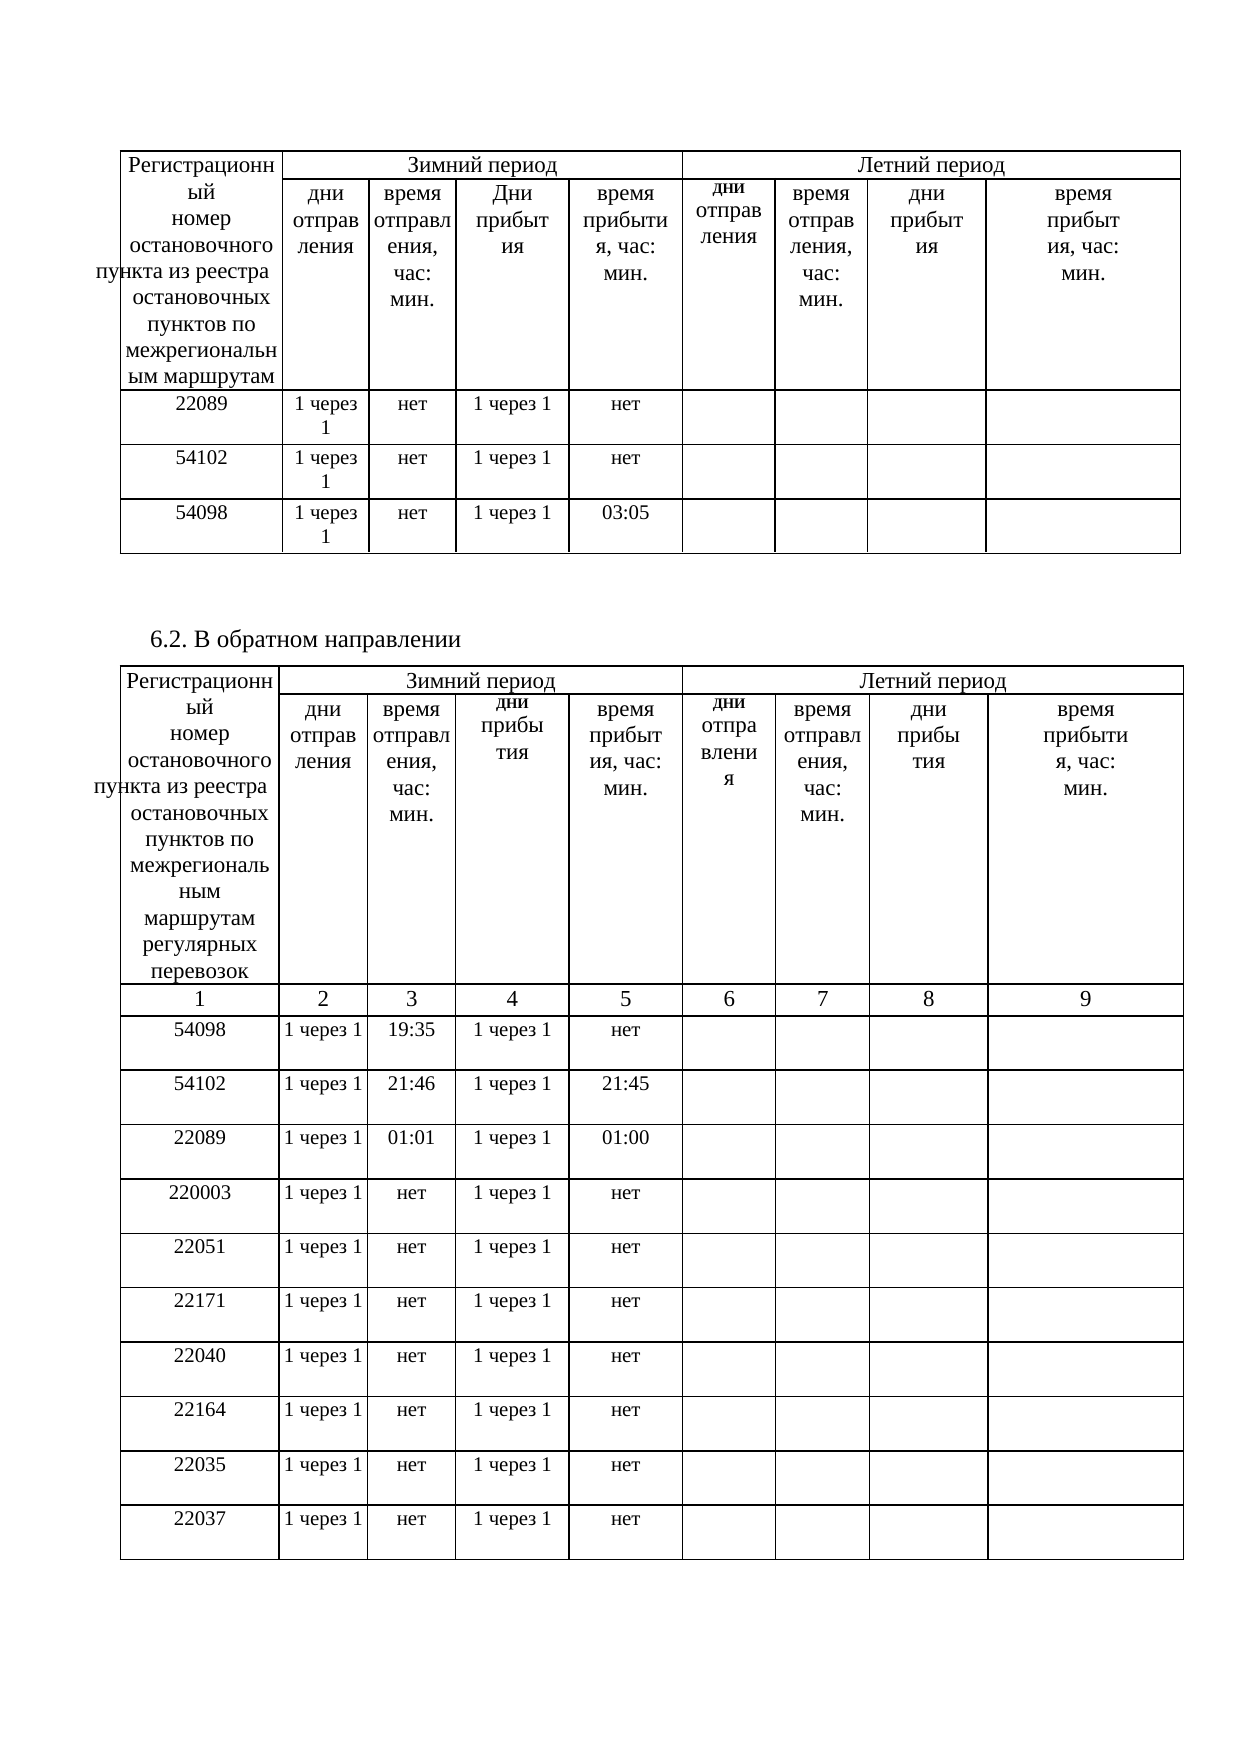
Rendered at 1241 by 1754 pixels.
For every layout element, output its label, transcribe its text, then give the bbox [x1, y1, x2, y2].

table_cell 1 через 1 [456, 1125, 568, 1178]
table_cell нет [570, 445, 682, 498]
table_cell 1 через 1 [456, 1288, 568, 1341]
table_cell 220003 [121, 1180, 278, 1232]
table_cell [870, 1506, 987, 1559]
table_cell нет [570, 1452, 682, 1504]
table_cell [870, 1125, 987, 1178]
table_cell 19:35 [368, 1017, 455, 1069]
table_cell [868, 445, 985, 498]
table_cell [776, 500, 867, 552]
table_cell нет [368, 1288, 455, 1341]
table_cell [989, 1180, 1183, 1232]
table_cell 1 через 1 [280, 1397, 367, 1450]
table_cell нет [570, 1343, 682, 1396]
table_cell нет [370, 445, 455, 498]
table_cell 54098 [121, 500, 282, 552]
table_cell 7 [776, 985, 869, 1015]
table_cell [870, 1017, 987, 1069]
table_cell 1 через 1 [456, 1017, 568, 1069]
table_cell 22037 [121, 1506, 278, 1559]
table_cell 1 через 1 [456, 1343, 568, 1396]
table_cell [683, 1288, 775, 1341]
table_cell [683, 1017, 775, 1069]
table_cell [868, 500, 985, 552]
table_cell 1 через 1 [280, 1017, 367, 1069]
table_cell 1 через 1 [456, 1506, 568, 1559]
table_cell [989, 1234, 1183, 1287]
table_cell нет [570, 1180, 682, 1232]
table_cell 4 [456, 985, 568, 1015]
table_cell нет [570, 1234, 682, 1287]
table_cell [776, 1017, 869, 1069]
table_header Зимний период [280, 667, 682, 693]
table_cell [870, 1397, 987, 1450]
table_cell [683, 391, 774, 444]
table_cell 01:01 [368, 1125, 455, 1178]
table_cell 22051 [121, 1234, 278, 1287]
table_header Регистрационный номер остановочного пункта из реестра остановочных пунктов по межрегиональным маршрутам регулярных перевозок [121, 152, 282, 389]
table_cell [776, 1452, 869, 1504]
table_cell 1 через 1 [280, 1288, 367, 1341]
table_cell 22171 [121, 1288, 278, 1341]
table_cell 22040 [121, 1343, 278, 1396]
table_cell 1 [121, 985, 278, 1015]
table_header Летний период [683, 667, 1183, 693]
table_cell [870, 1288, 987, 1341]
table_cell 22164 [121, 1397, 278, 1450]
table_cell 03:05 [570, 500, 682, 552]
table_cell 21:45 [570, 1071, 682, 1124]
table_cell [987, 391, 1180, 444]
table_cell время прибыти я, час: мин. [570, 180, 682, 389]
table_cell [987, 445, 1180, 498]
table_cell [989, 1017, 1183, 1069]
table_cell 3 [368, 985, 455, 1015]
table_cell [870, 1071, 987, 1124]
table_cell время прибыт ия, час: мин. [987, 180, 1180, 389]
table_cell 1 через 1 [283, 500, 368, 552]
table_cell [776, 1234, 869, 1287]
table_cell [989, 1397, 1183, 1450]
table_cell дни отправ ления [280, 695, 367, 983]
table_cell 21:46 [368, 1071, 455, 1124]
table_cell [870, 1180, 987, 1232]
table_cell [776, 1125, 869, 1178]
table_cell ДНИ отпра влени я [683, 695, 775, 983]
table_cell 1 через 1 [280, 1180, 367, 1232]
table_header Зимний период [283, 152, 682, 178]
table_cell 1 через 1 [280, 1452, 367, 1504]
table_cell нет [370, 391, 455, 444]
table_cell [870, 1452, 987, 1504]
table_cell [683, 1125, 775, 1178]
table_cell [776, 1288, 869, 1341]
table_cell 1 через 1 [280, 1506, 367, 1559]
table_cell 1 через 1 [457, 391, 568, 444]
table_cell 1 через 1 [283, 445, 368, 498]
table_cell нет [570, 1288, 682, 1341]
table_cell нет [570, 1017, 682, 1069]
table_cell нет [368, 1397, 455, 1450]
table_cell время отправ ления, час: мин. [776, 180, 867, 389]
table_cell [776, 1343, 869, 1396]
table_cell ДНИ прибы тия [456, 695, 568, 983]
table_cell [683, 1506, 775, 1559]
table_cell нет [368, 1234, 455, 1287]
table_cell [989, 1071, 1183, 1124]
table_cell [683, 500, 774, 552]
text 6.2. В обратном направлении [150, 624, 1090, 653]
table_cell 22089 [121, 1125, 278, 1178]
table_cell [683, 1397, 775, 1450]
table_cell 22089 [121, 391, 282, 444]
table_cell 1 через 1 [280, 1071, 367, 1124]
table_cell 2 [280, 985, 367, 1015]
table_cell [868, 391, 985, 444]
table_cell дни прибыт ия [868, 180, 985, 389]
table_cell нет [368, 1506, 455, 1559]
table_cell нет [570, 1506, 682, 1559]
table_cell [989, 1506, 1183, 1559]
table_cell Дни прибыт ия [457, 180, 568, 389]
table_cell 1 через 1 [280, 1343, 367, 1396]
table_cell нет [368, 1343, 455, 1396]
table_cell [987, 500, 1180, 552]
table_cell 1 через 1 [456, 1071, 568, 1124]
table_cell [776, 1506, 869, 1559]
table_cell 22035 [121, 1452, 278, 1504]
table_cell время отправл ения, час: мин. [776, 695, 869, 983]
table_cell [989, 1343, 1183, 1396]
table_cell [683, 1452, 775, 1504]
table_cell 1 через 1 [457, 500, 568, 552]
table_cell [776, 1397, 869, 1450]
table_cell время прибыти я, час: мин. [989, 695, 1183, 983]
table_cell [870, 1343, 987, 1396]
table_cell [683, 445, 774, 498]
table_cell нет [368, 1452, 455, 1504]
table_cell [683, 1180, 775, 1232]
table_cell 1 через 1 [456, 1234, 568, 1287]
table_cell 1 через 1 [280, 1234, 367, 1287]
table_cell [776, 445, 867, 498]
table_cell 01:00 [570, 1125, 682, 1178]
table_cell [989, 1288, 1183, 1341]
table_cell [776, 391, 867, 444]
table_cell 54102 [121, 445, 282, 498]
table_cell [776, 1180, 869, 1232]
table_header Регистрационный номер остановочного пункта из реестра остановочных пунктов по межрегиональным маршрутам регулярных перевозок [121, 667, 278, 983]
table_cell нет [570, 391, 682, 444]
table_cell 9 [989, 985, 1183, 1015]
table_cell нет [570, 1397, 682, 1450]
table_cell 5 [570, 985, 682, 1015]
table_cell [683, 1343, 775, 1396]
table_cell нет [370, 500, 455, 552]
table_cell время отправл ения, час: мин. [370, 180, 455, 389]
table_cell 1 через 1 [456, 1180, 568, 1232]
table_cell ДНИ отправ ления [683, 180, 774, 389]
table_cell время отправл ения, час: мин. [368, 695, 455, 983]
table_cell [989, 1125, 1183, 1178]
table_cell [683, 1071, 775, 1124]
table_cell [776, 1071, 869, 1124]
table_cell 54098 [121, 1017, 278, 1069]
table_cell 1 через 1 [456, 1397, 568, 1450]
table_cell [870, 1234, 987, 1287]
table_cell дни прибы тия [870, 695, 987, 983]
table_cell 1 через 1 [280, 1125, 367, 1178]
table_cell [683, 1234, 775, 1287]
table_header Летний период [683, 152, 1180, 178]
table_cell нет [368, 1180, 455, 1232]
table_cell дни отправ ления [283, 180, 368, 389]
table_cell 54102 [121, 1071, 278, 1124]
table_cell 1 через 1 [457, 445, 568, 498]
table_cell время прибыт ия, час: мин. [570, 695, 682, 983]
table_cell 1 через 1 [283, 391, 368, 444]
table_cell 1 через 1 [456, 1452, 568, 1504]
table_cell 8 [870, 985, 987, 1015]
table_cell [989, 1452, 1183, 1504]
table_cell 6 [683, 985, 775, 1015]
